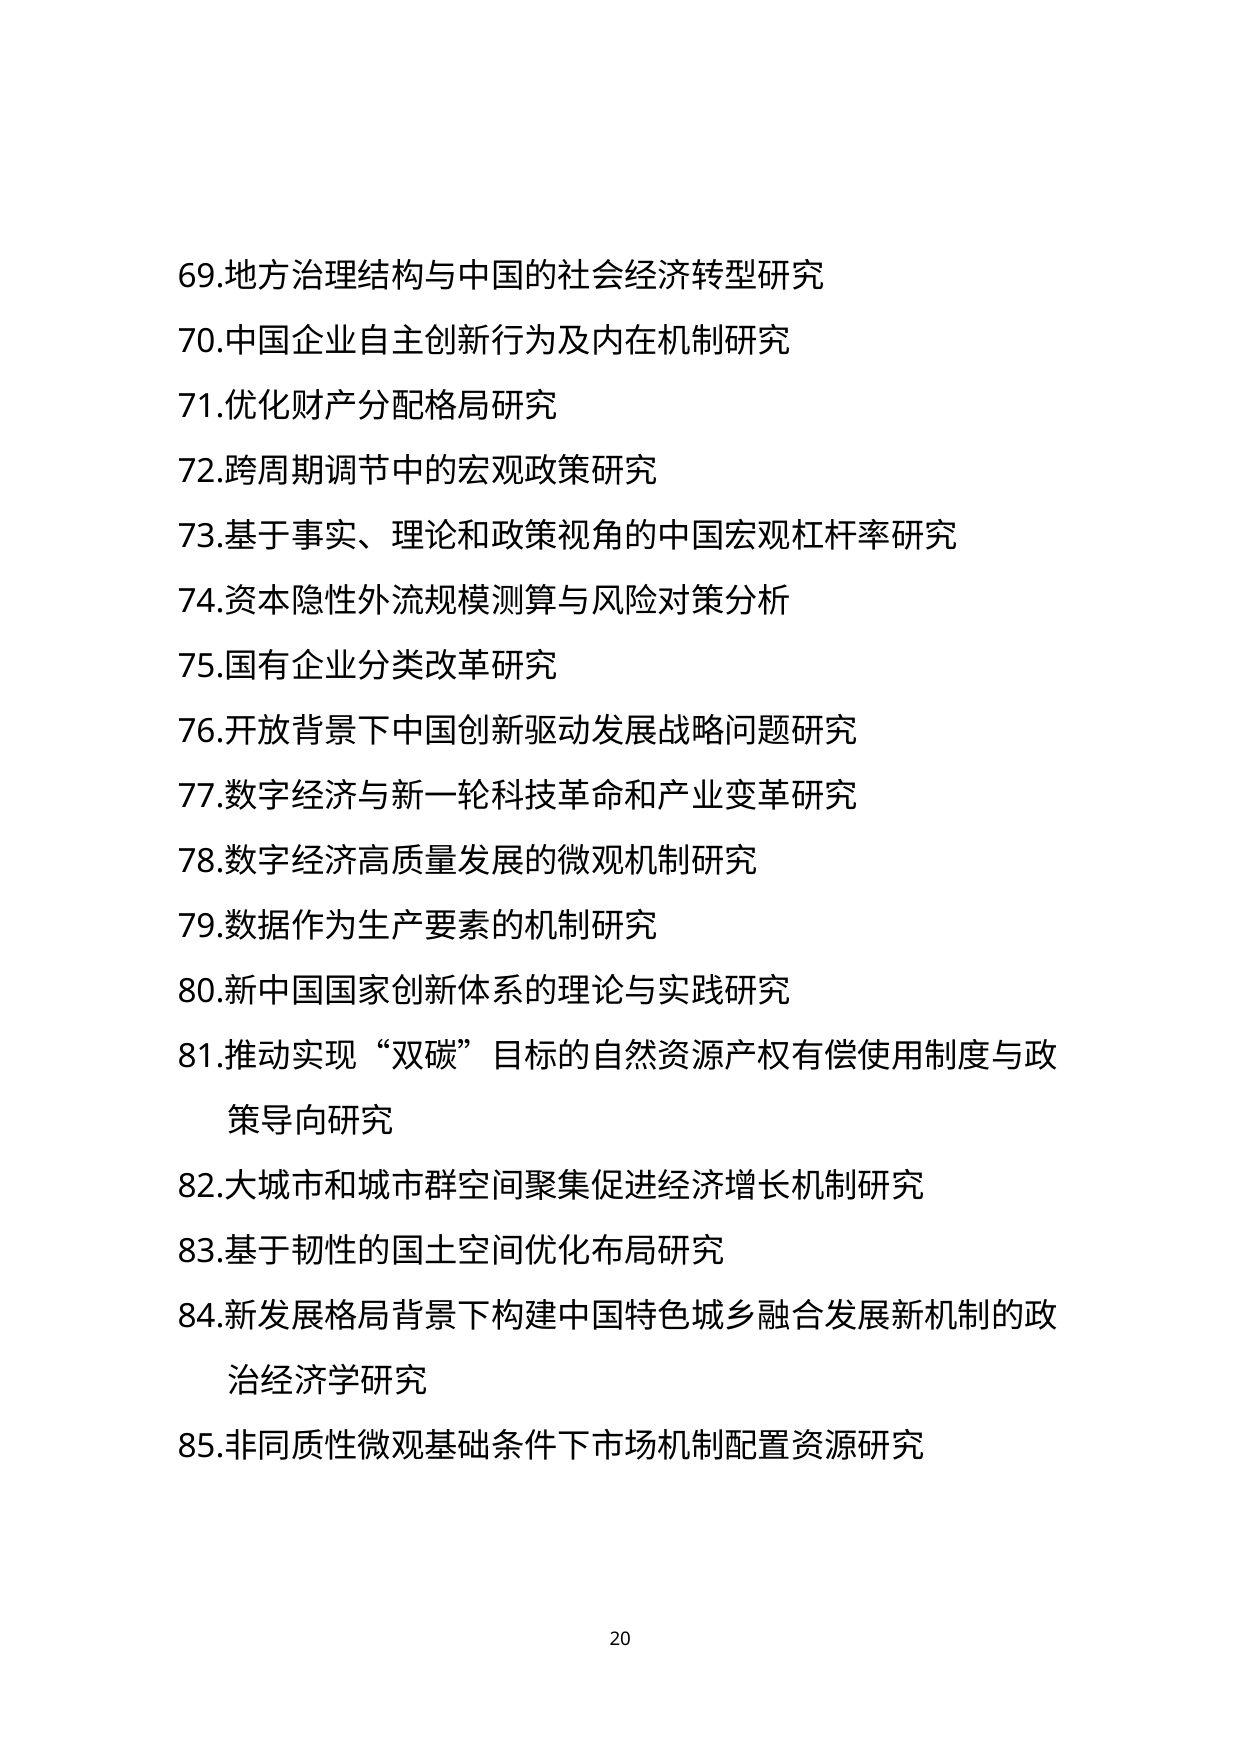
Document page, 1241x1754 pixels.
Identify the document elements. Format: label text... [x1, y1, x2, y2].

text 69.地方治理结构与中国的社会经济转型研究 [177, 240, 1063, 305]
text 81.推动实现“双碳”目标的自然资源产权有偿使用制度与政策导向研究 [177, 1020, 1063, 1150]
text 84.新发展格局背景下构建中国特色城乡融合发展新机制的政治经济学研究 [177, 1280, 1063, 1410]
text 74.资本隐性外流规模测算与风险对策分析 [177, 565, 1063, 630]
text 80.新中国国家创新体系的理论与实践研究 [177, 955, 1063, 1020]
text 76.开放背景下中国创新驱动发展战略问题研究 [177, 695, 1063, 760]
text 72.跨周期调节中的宏观政策研究 [177, 435, 1063, 500]
text 79.数据作为生产要素的机制研究 [177, 890, 1063, 955]
text 73.基于事实、理论和政策视角的中国宏观杠杆率研究 [177, 500, 1063, 565]
text 82.大城市和城市群空间聚集促进经济增长机制研究 [177, 1150, 1063, 1215]
text 71.优化财产分配格局研究 [177, 370, 1063, 435]
text 75.国有企业分类改革研究 [177, 630, 1063, 695]
text 78.数字经济高质量发展的微观机制研究 [177, 825, 1063, 890]
text 70.中国企业自主创新行为及内在机制研究 [177, 305, 1063, 370]
text 77.数字经济与新一轮科技革命和产业变革研究 [177, 760, 1063, 825]
text 83.基于韧性的国土空间优化布局研究 [177, 1215, 1063, 1280]
text 85.非同质性微观基础条件下市场机制配置资源研究 [177, 1410, 1063, 1475]
